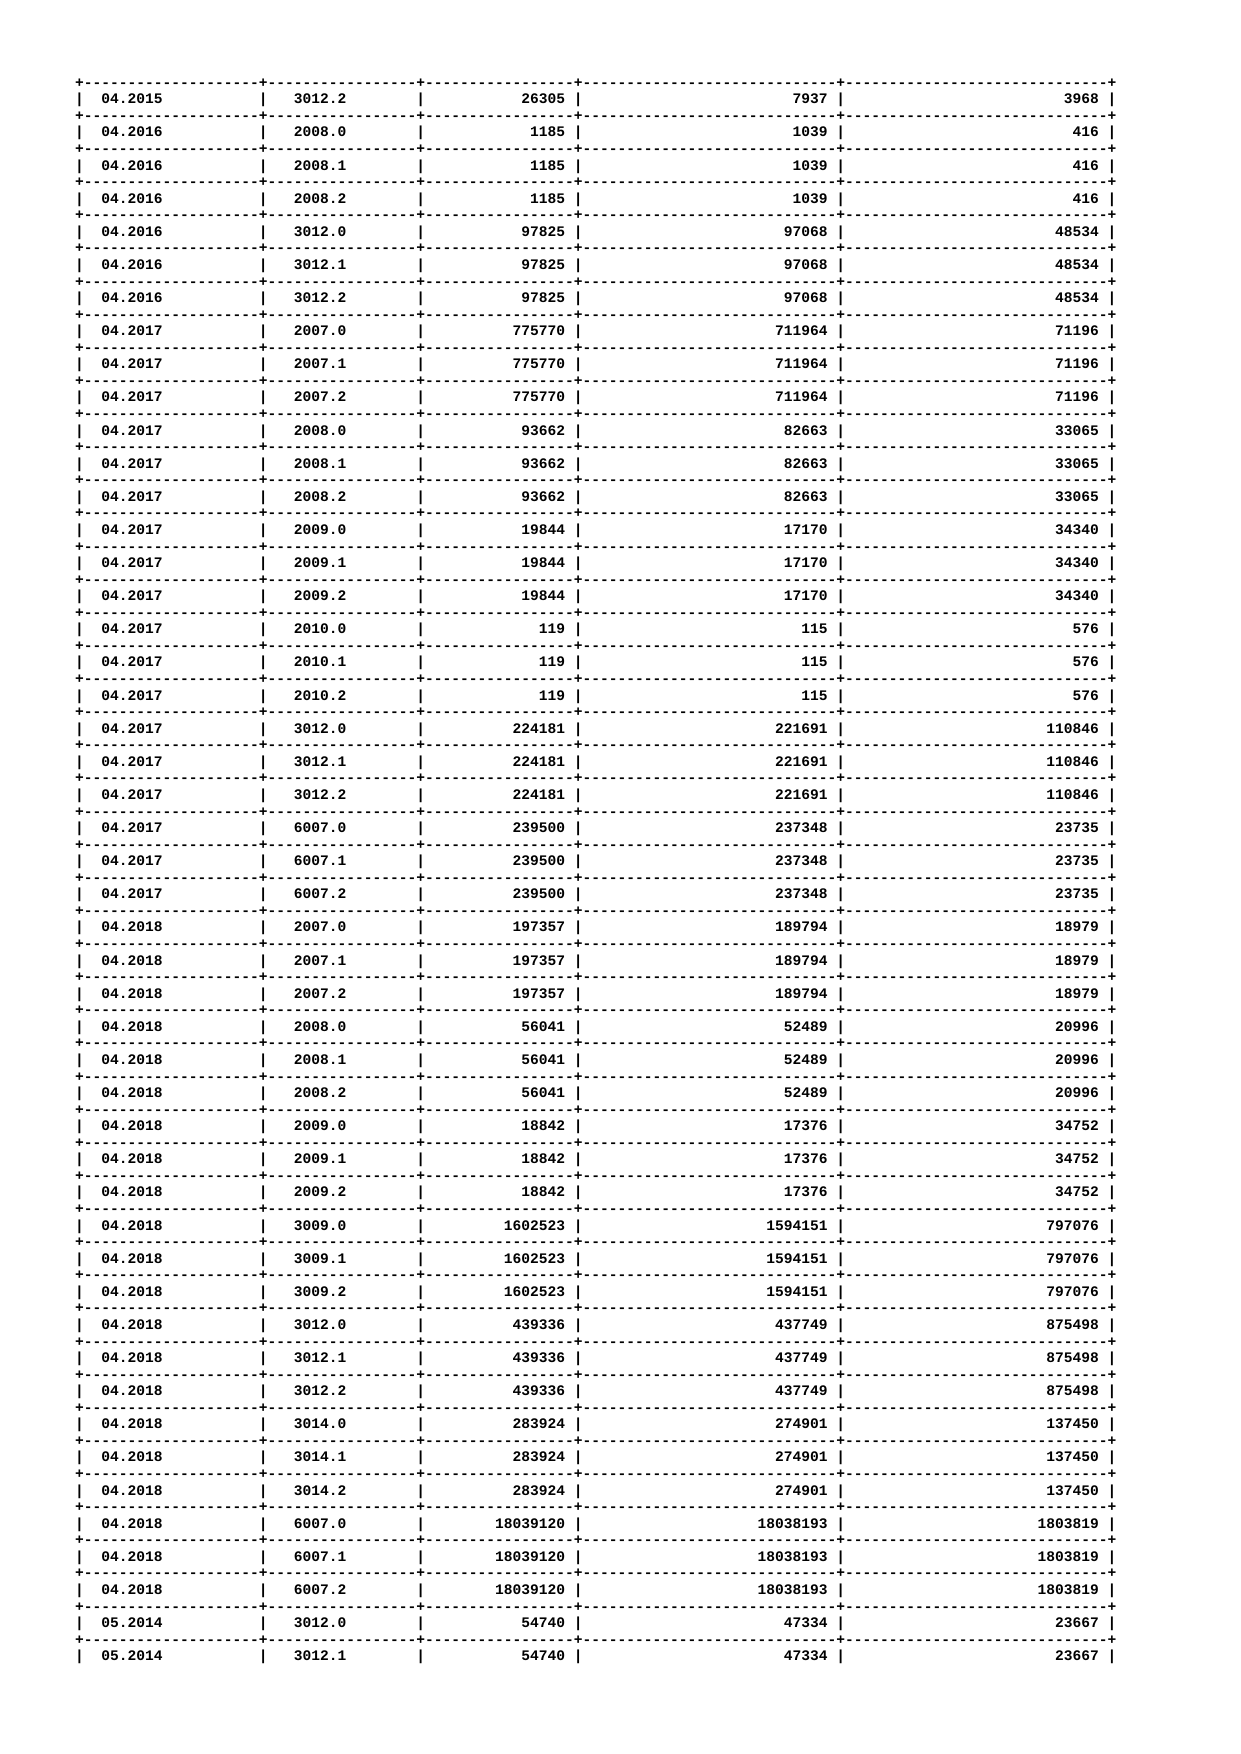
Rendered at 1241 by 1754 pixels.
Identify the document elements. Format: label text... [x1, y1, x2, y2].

text +--------------------+-----------------+-----------------+-----------------------------+------------------------------+ [75, 572, 1165, 588]
text +--------------------+-----------------+-----------------+-----------------------------+------------------------------+ [75, 241, 1165, 257]
text | 04.2018 | 2009.0 | 18842 | 17376 | 34752 | [75, 1118, 1165, 1135]
text +--------------------+-----------------+-----------------+-----------------------------+------------------------------+ [75, 1201, 1165, 1218]
text | 04.2017 | 2010.1 | 119 | 115 | 576 | [75, 655, 1165, 671]
text | 04.2016 | 2008.0 | 1185 | 1039 | 416 | [75, 125, 1165, 141]
text +--------------------+-----------------+-----------------+-----------------------------+------------------------------+ [75, 1234, 1165, 1251]
text +--------------------+-----------------+-----------------+-----------------------------+------------------------------+ [75, 804, 1165, 820]
text | 04.2016 | 3012.0 | 97825 | 97068 | 48534 | [75, 224, 1165, 241]
text +--------------------+-----------------+-----------------+-----------------------------+------------------------------+ [75, 1102, 1165, 1118]
text | 04.2017 | 2009.1 | 19844 | 17170 | 34340 | [75, 555, 1165, 572]
text | 04.2017 | 2008.0 | 93662 | 82663 | 33065 | [75, 423, 1165, 439]
text | 04.2017 | 2007.0 | 775770 | 711964 | 71196 | [75, 323, 1165, 340]
text +--------------------+-----------------+-----------------+-----------------------------+------------------------------+ [75, 1069, 1165, 1085]
text | 04.2017 | 3012.2 | 224181 | 221691 | 110846 | [75, 787, 1165, 804]
text | 04.2015 | 3012.2 | 26305 | 7937 | 3968 | [75, 92, 1165, 108]
text | 04.2018 | 6007.0 | 18039120 | 18038193 | 1803819 | [75, 1516, 1165, 1532]
text | 04.2018 | 3012.2 | 439336 | 437749 | 875498 | [75, 1383, 1165, 1400]
text | 04.2018 | 2008.0 | 56041 | 52489 | 20996 | [75, 1019, 1165, 1036]
text | 04.2017 | 3012.1 | 224181 | 221691 | 110846 | [75, 754, 1165, 771]
text +--------------------+-----------------+-----------------+-----------------------------+------------------------------+ [75, 207, 1165, 224]
text | 04.2017 | 2010.2 | 119 | 115 | 576 | [75, 688, 1165, 704]
text +--------------------+-----------------+-----------------+-----------------------------+------------------------------+ [75, 1433, 1165, 1450]
text +--------------------+-----------------+-----------------+-----------------------------+------------------------------+ [75, 1267, 1165, 1284]
text +--------------------+-----------------+-----------------+-----------------------------+------------------------------+ [75, 174, 1165, 191]
text +--------------------+-----------------+-----------------+-----------------------------+------------------------------+ [75, 340, 1165, 357]
text +--------------------+-----------------+-----------------+-----------------------------+------------------------------+ [75, 671, 1165, 688]
text | 04.2018 | 3014.1 | 283924 | 274901 | 137450 | [75, 1450, 1165, 1466]
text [75, 108, 1165, 125]
text +--------------------+-----------------+-----------------+-----------------------------+------------------------------+ [75, 704, 1165, 721]
text | 04.2017 | 2009.2 | 19844 | 17170 | 34340 | [75, 588, 1165, 605]
text +--------------------+-----------------+-----------------+-----------------------------+------------------------------+ [75, 638, 1165, 655]
text +--------------------+-----------------+-----------------+-----------------------------+------------------------------+ [75, 1168, 1165, 1185]
text +--------------------+-----------------+-----------------+-----------------------------+------------------------------+ [75, 1036, 1165, 1052]
text | 04.2018 | 6007.1 | 18039120 | 18038193 | 1803819 | [75, 1549, 1165, 1566]
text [75, 1632, 1165, 1648]
text | 04.2018 | 2007.2 | 197357 | 189794 | 18979 | [75, 986, 1165, 1002]
text | 04.2018 | 3012.1 | 439336 | 437749 | 875498 | [75, 1350, 1165, 1367]
text | 05.2014 | 3012.1 | 54740 | 47334 | 23667 | [75, 1648, 1165, 1665]
text | 04.2018 | 3009.0 | 1602523 | 1594151 | 797076 | [75, 1218, 1165, 1234]
text +--------------------+-----------------+-----------------+-----------------------------+------------------------------+ [75, 439, 1165, 456]
text +--------------------+-----------------+-----------------+-----------------------------+------------------------------+ [75, 506, 1165, 522]
text +--------------------+-----------------+-----------------+-----------------------------+------------------------------+ [75, 472, 1165, 489]
text +--------------------+-----------------+-----------------+-----------------------------+------------------------------+ [75, 1135, 1165, 1152]
text +--------------------+-----------------+-----------------+-----------------------------+------------------------------+ [75, 1466, 1165, 1483]
text | 04.2018 | 3009.2 | 1602523 | 1594151 | 797076 | [75, 1284, 1165, 1301]
text | 04.2018 | 2007.1 | 197357 | 189794 | 18979 | [75, 953, 1165, 969]
text | 04.2018 | 3009.1 | 1602523 | 1594151 | 797076 | [75, 1251, 1165, 1267]
text | 04.2017 | 2010.0 | 119 | 115 | 576 | [75, 622, 1165, 638]
text +--------------------+-----------------+-----------------+-----------------------------+------------------------------+ [75, 737, 1165, 754]
text +--------------------+-----------------+-----------------+-----------------------------+------------------------------+ [75, 1566, 1165, 1582]
text +--------------------+-----------------+-----------------+-----------------------------+------------------------------+ [75, 837, 1165, 853]
text | 04.2018 | 2007.0 | 197357 | 189794 | 18979 | [75, 920, 1165, 936]
text | 04.2018 | 3012.0 | 439336 | 437749 | 875498 | [75, 1317, 1165, 1334]
text +--------------------+-----------------+-----------------+-----------------------------+------------------------------+ [75, 936, 1165, 953]
text | 04.2017 | 2008.2 | 93662 | 82663 | 33065 | [75, 489, 1165, 506]
text | 04.2018 | 2008.1 | 56041 | 52489 | 20996 | [75, 1052, 1165, 1069]
text | 04.2016 | 3012.2 | 97825 | 97068 | 48534 | [75, 290, 1165, 307]
text | 04.2018 | 3014.0 | 283924 | 274901 | 137450 | [75, 1417, 1165, 1433]
text | 04.2018 | 6007.2 | 18039120 | 18038193 | 1803819 | [75, 1582, 1165, 1599]
text | 04.2016 | 2008.2 | 1185 | 1039 | 416 | [75, 191, 1165, 207]
text | 04.2018 | 3014.2 | 283924 | 274901 | 137450 | [75, 1483, 1165, 1499]
text | 04.2017 | 2009.0 | 19844 | 17170 | 34340 | [75, 522, 1165, 539]
text +--------------------+-----------------+-----------------+-----------------------------+------------------------------+ [75, 1367, 1165, 1383]
text +--------------------+-----------------+-----------------+-----------------------------+------------------------------+ [75, 539, 1165, 555]
text | 04.2017 | 2007.2 | 775770 | 711964 | 71196 | [75, 390, 1165, 406]
text +--------------------+-----------------+-----------------+-----------------------------+------------------------------+ [75, 1400, 1165, 1417]
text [75, 75, 1165, 92]
text | 04.2017 | 6007.0 | 239500 | 237348 | 23735 | [75, 820, 1165, 837]
text | 04.2017 | 6007.1 | 239500 | 237348 | 23735 | [75, 853, 1165, 870]
text +--------------------+-----------------+-----------------+-----------------------------+------------------------------+ [75, 1499, 1165, 1516]
text | 04.2018 | 2009.2 | 18842 | 17376 | 34752 | [75, 1185, 1165, 1201]
text | 04.2017 | 3012.0 | 224181 | 221691 | 110846 | [75, 721, 1165, 737]
text | 04.2018 | 2009.1 | 18842 | 17376 | 34752 | [75, 1152, 1165, 1168]
text +--------------------+-----------------+-----------------+-----------------------------+------------------------------+ [75, 274, 1165, 290]
text +--------------------+-----------------+-----------------+-----------------------------+------------------------------+ [75, 1301, 1165, 1317]
text +--------------------+-----------------+-----------------+-----------------------------+------------------------------+ [75, 969, 1165, 986]
text +--------------------+-----------------+-----------------+-----------------------------+------------------------------+ [75, 605, 1165, 622]
text | 04.2017 | 2008.1 | 93662 | 82663 | 33065 | [75, 456, 1165, 472]
text +--------------------+-----------------+-----------------+-----------------------------+------------------------------+ [75, 870, 1165, 887]
text +--------------------+-----------------+-----------------+-----------------------------+------------------------------+ [75, 903, 1165, 920]
text +--------------------+-----------------+-----------------+-----------------------------+------------------------------+ [75, 373, 1165, 390]
text +--------------------+-----------------+-----------------+-----------------------------+------------------------------+ [75, 771, 1165, 787]
text +--------------------+-----------------+-----------------+-----------------------------+------------------------------+ [75, 406, 1165, 423]
text +--------------------+-----------------+-----------------+-----------------------------+------------------------------+ [75, 1532, 1165, 1549]
text | 04.2016 | 2008.1 | 1185 | 1039 | 416 | [75, 158, 1165, 174]
text | 05.2014 | 3012.0 | 54740 | 47334 | 23667 | [75, 1615, 1165, 1632]
text +--------------------+-----------------+-----------------+-----------------------------+------------------------------+ [75, 1334, 1165, 1350]
text | 04.2017 | 6007.2 | 239500 | 237348 | 23735 | [75, 887, 1165, 903]
text +--------------------+-----------------+-----------------+-----------------------------+------------------------------+ [75, 307, 1165, 323]
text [75, 1599, 1165, 1615]
text | 04.2017 | 2007.1 | 775770 | 711964 | 71196 | [75, 357, 1165, 373]
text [75, 141, 1165, 158]
text | 04.2016 | 3012.1 | 97825 | 97068 | 48534 | [75, 257, 1165, 274]
text | 04.2018 | 2008.2 | 56041 | 52489 | 20996 | [75, 1085, 1165, 1102]
text +--------------------+-----------------+-----------------+-----------------------------+------------------------------+ [75, 1002, 1165, 1019]
